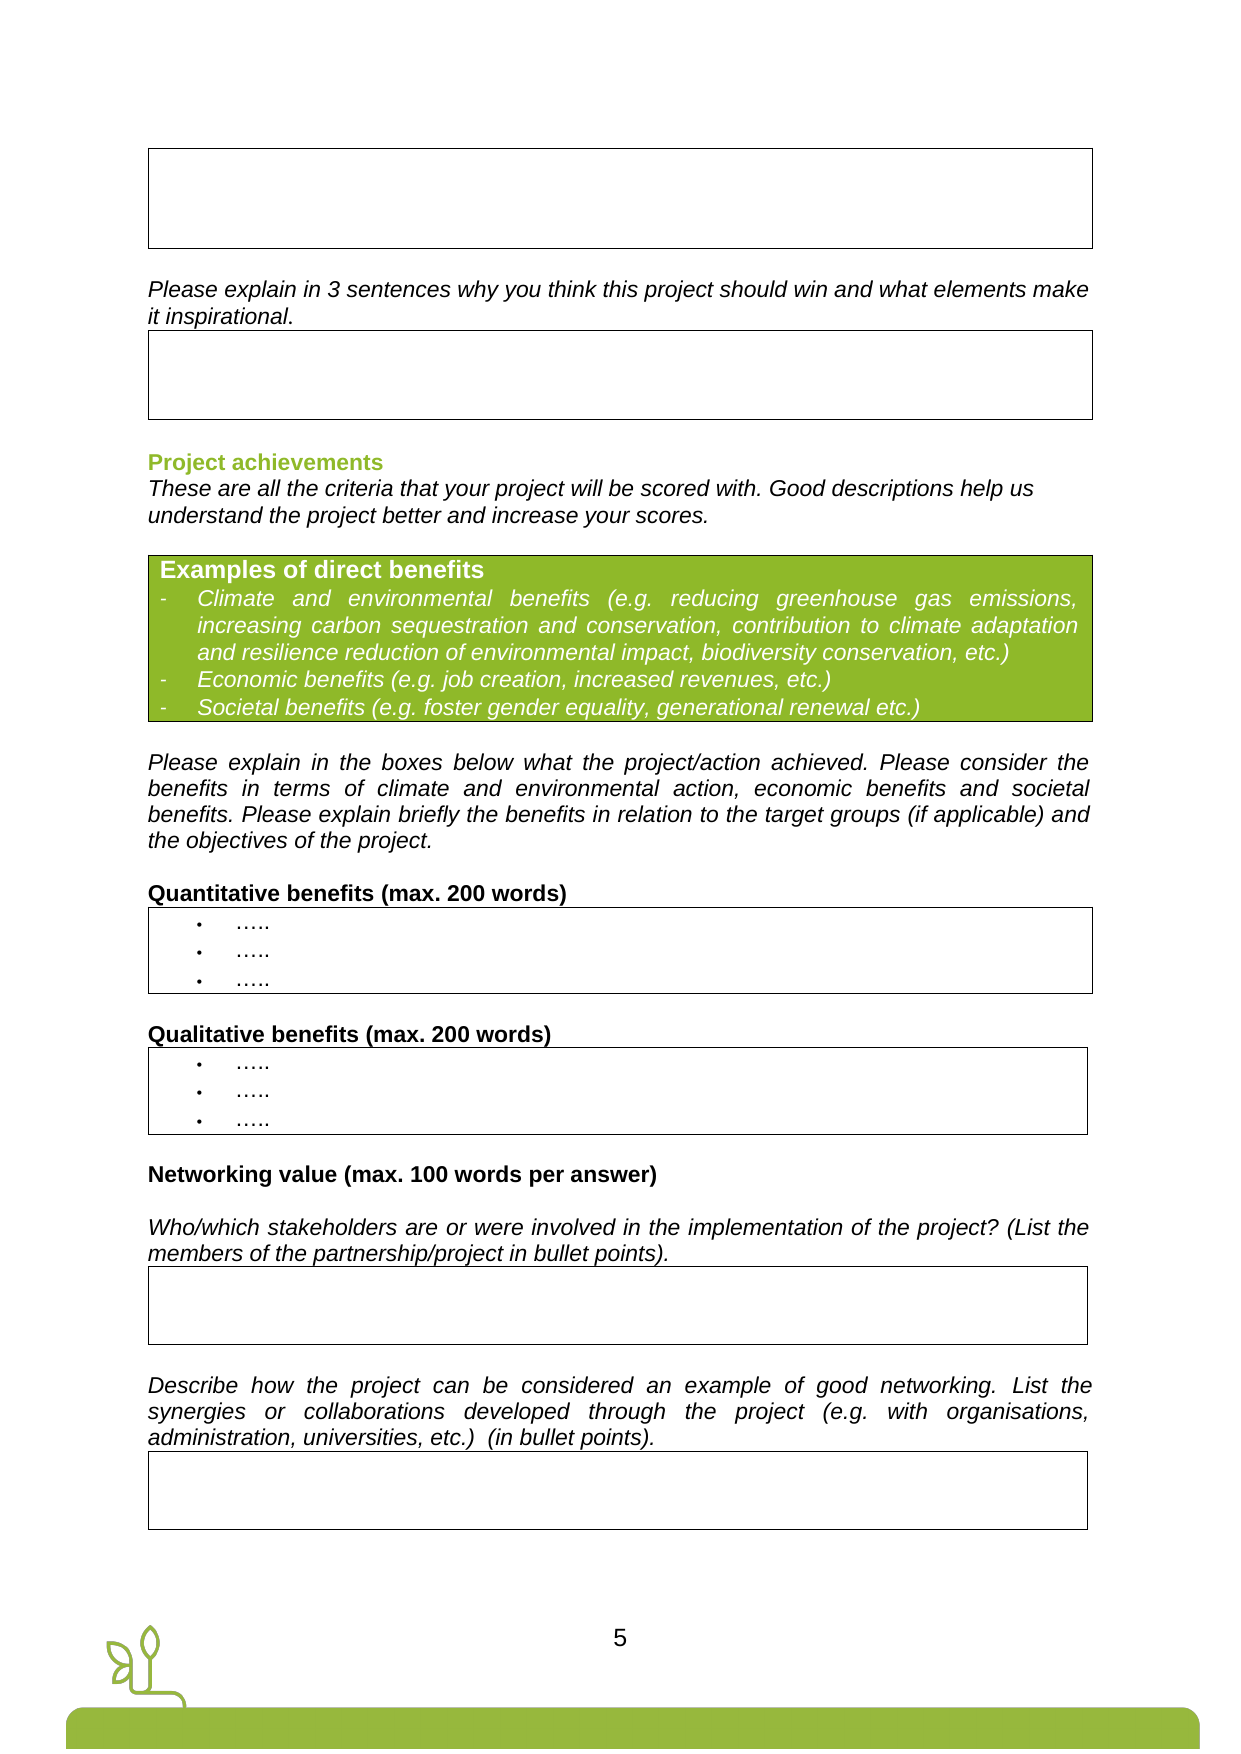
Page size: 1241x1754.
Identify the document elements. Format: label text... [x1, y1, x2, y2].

table_header ….. ….. ….. [149, 908, 1092, 993]
table_header [149, 331, 1092, 419]
table_header [149, 1452, 1087, 1529]
text Qualitative benefits (max. 200 words) [148, 1021, 1092, 1047]
text Please explain in 3 sentences why you think this project should win and what elements make it inspirational. [148, 276, 1092, 330]
text These are all the criteria that your project will be scored with. Good descriptions help us understand the project better and increase your scores. [148, 475, 1092, 528]
text Who/which stakeholders are or were involved in the implementation of the project? (List the members of the partnership/project in bullet points). [148, 1213, 1092, 1266]
table_header [149, 1267, 1087, 1344]
table_header Examples of direct benefits Climate and environmental benefits (e.g. reducing greenhouse gas emissions, increasing carbon sequestration and conservation, contribution to climate adaptation and resilience reduction of environmental impact, biodiversity conservation, etc.) Economic benefits (e.g. job creation, increased revenues, etc.) Societal benefits (e.g. foster gender equality, generational renewal etc.) [149, 556, 1092, 721]
text Networking value (max. 100 words per answer) [148, 1161, 1092, 1187]
table_header [149, 149, 1092, 248]
table_header ….. ….. ….. [149, 1048, 1087, 1133]
text Describe how the project can be considered an example of good networking. List the synergies or collaborations developed through the project (e.g. with organisations, administration, universities, etc.) (in bullet points). [148, 1372, 1092, 1451]
text Project achievements [148, 449, 1092, 475]
text Quantitative benefits (max. 200 words) [148, 880, 1092, 907]
text Please explain in the boxes below what the project/action achieved. Please consider the benefits in terms of climate and environmental action, economic benefits and societal benefits. Please explain briefly the benefits in relation to the target groups (if applicable) and the objectives of the project. [148, 748, 1092, 854]
picture [24, 1605, 1241, 1749]
